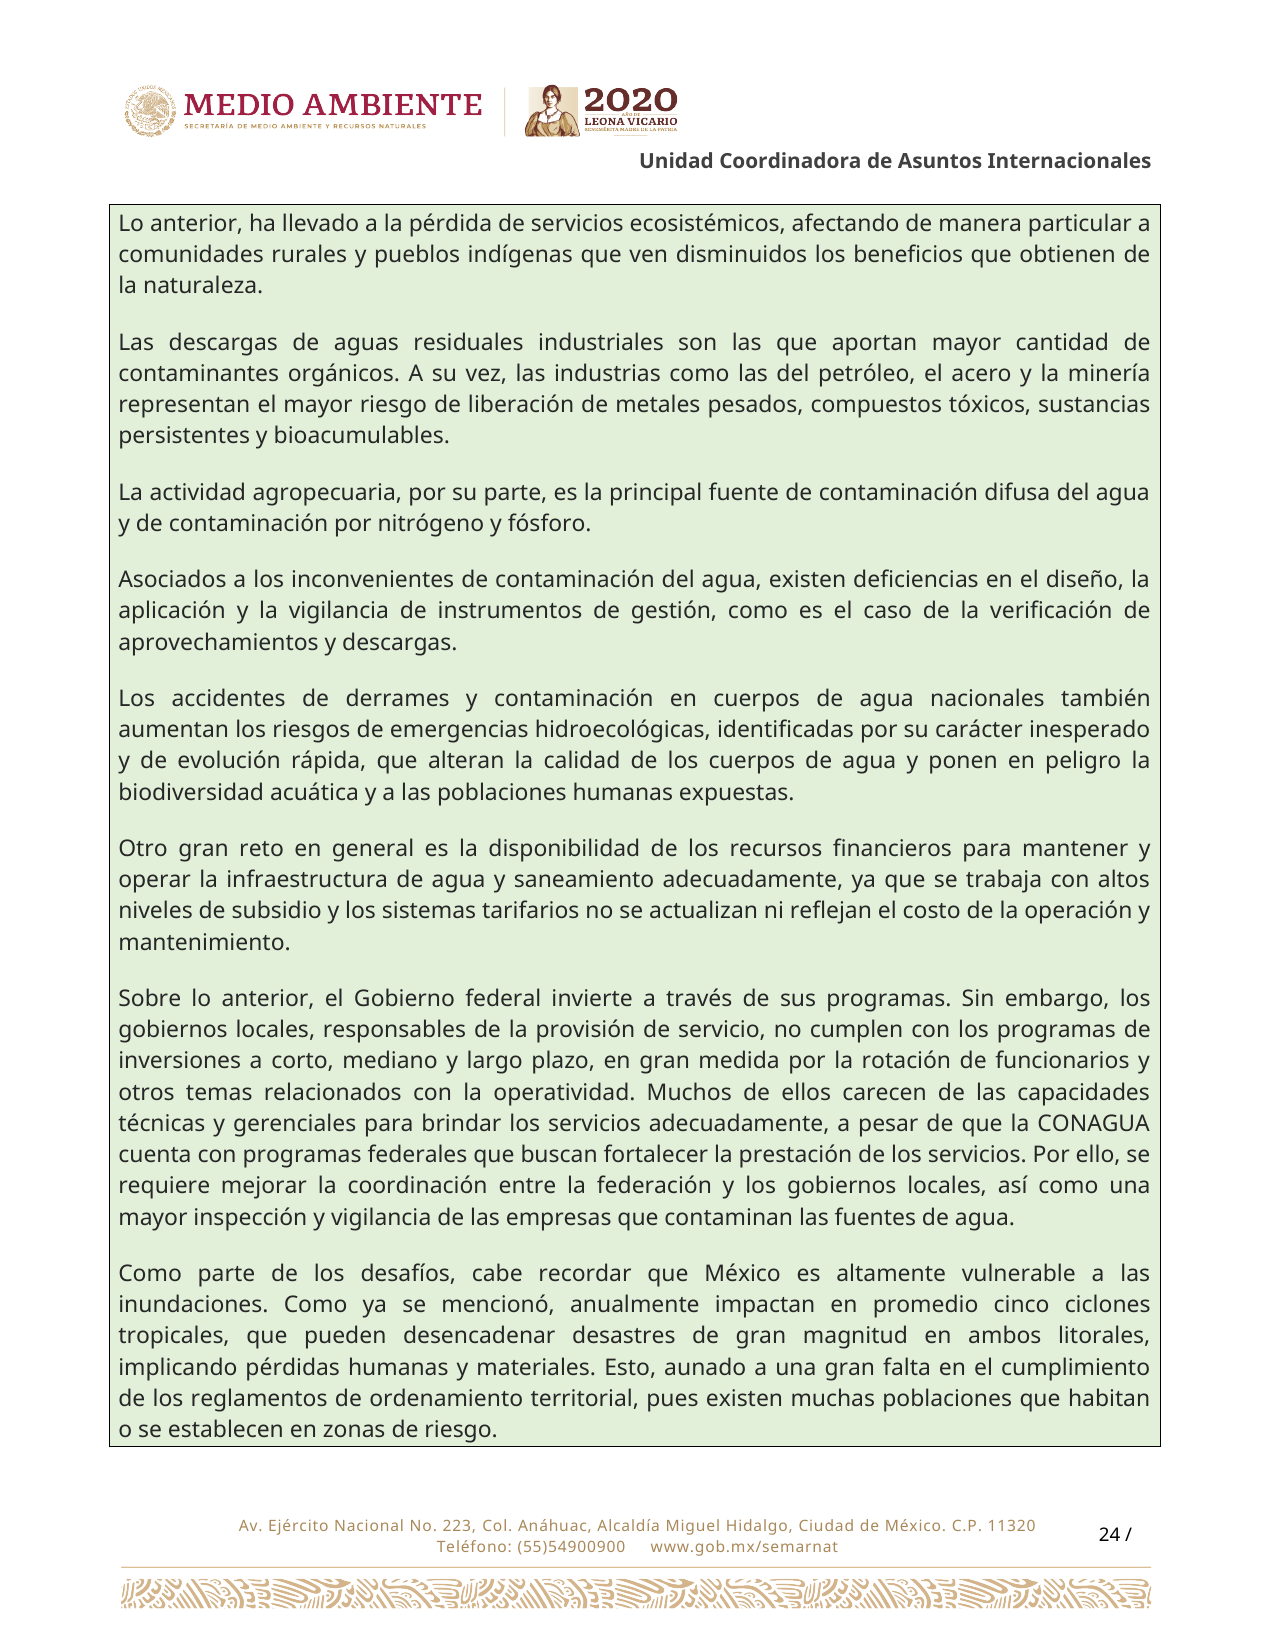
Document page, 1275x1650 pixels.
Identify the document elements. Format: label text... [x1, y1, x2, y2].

text Asociados a los inconvenientes de contaminación del agua, existen deficiencias en el diseño, la aplicación y la vigilancia de instrumentos de gestión, como es el caso de la verificación de aprovechamientos y descargas. [110, 560, 1160, 657]
text Otro gran reto en general es la disponibilidad de los recursos financieros para mantener y operar la infraestructura de agua y saneamiento adecuadamente, ya que se trabaja con altos niveles de subsidio y los sistemas tarifarios no se actualizan ni reflejan el costo de la operación y mantenimiento. [110, 829, 1160, 957]
text Sobre lo anterior, el Gobierno federal invierte a través de sus programas. Sin embargo, los gobiernos locales, responsables de la provisión de servicio, no cumplen con los programas de inversiones a corto, mediano y largo plazo, en gran medida por la rotación de funcionarios y otros temas relacionados con la operatividad. Muchos de ellos carecen de las capacidades técnicas y gerenciales para brindar los servicios adecuadamente, a pesar de que la CONAGUA cuenta con programas federales que buscan fortalecer la prestación de los servicios. Por ello, se requiere mejorar la coordinación entre la federación y los gobiernos locales, así como una mayor inspección y vigilancia de las empresas que contaminan las fuentes de agua. [110, 979, 1160, 1232]
picture [118, 78, 686, 145]
text Las descargas de aguas residuales industriales son las que aportan mayor cantidad de contaminantes orgánicos. A su vez, las industrias como las del petróleo, el acero y la minería representan el mayor riesgo de liberación de metales pesados, compuestos tóxicos, sustancias persistentes y bioacumulables. [110, 322, 1160, 451]
text Lo anterior, ha llevado a la pérdida de servicios ecosistémicos, afectando de manera particular a comunidades rurales y pueblos indígenas que ven disminuidos los beneficios que obtienen de la naturaleza. [110, 205, 1160, 301]
text La actividad agropecuaria, por su parte, es la principal fuente de contaminación difusa del agua y de contaminación por nitrógeno y fósforo. [110, 472, 1160, 538]
picture [3, 1552, 1269, 1617]
text Como parte de los desafíos, cabe recordar que México es altamente vulnerable a las inundaciones. Como ya se mencionó, anualmente impactan en promedio cinco ciclones tropicales, que pueden desencadenar desastres de gran magnitud en ambos litorales, implicando pérdidas humanas y materiales. Esto, aunado a una gran falta en el cumplimiento de los reglamentos de ordenamiento territorial, pues existen muchas poblaciones que habitan o se establecen en zonas de riesgo. [110, 1254, 1160, 1446]
text Los accidentes de derrames y contaminación en cuerpos de agua nacionales también aumentan los riesgos de emergencias hidroecológicas, identificadas por su carácter inesperado y de evolución rápida, que alteran la calidad de los cuerpos de agua y ponen en peligro la biodiversidad acuática y a las poblaciones humanas expuestas. [110, 679, 1160, 807]
